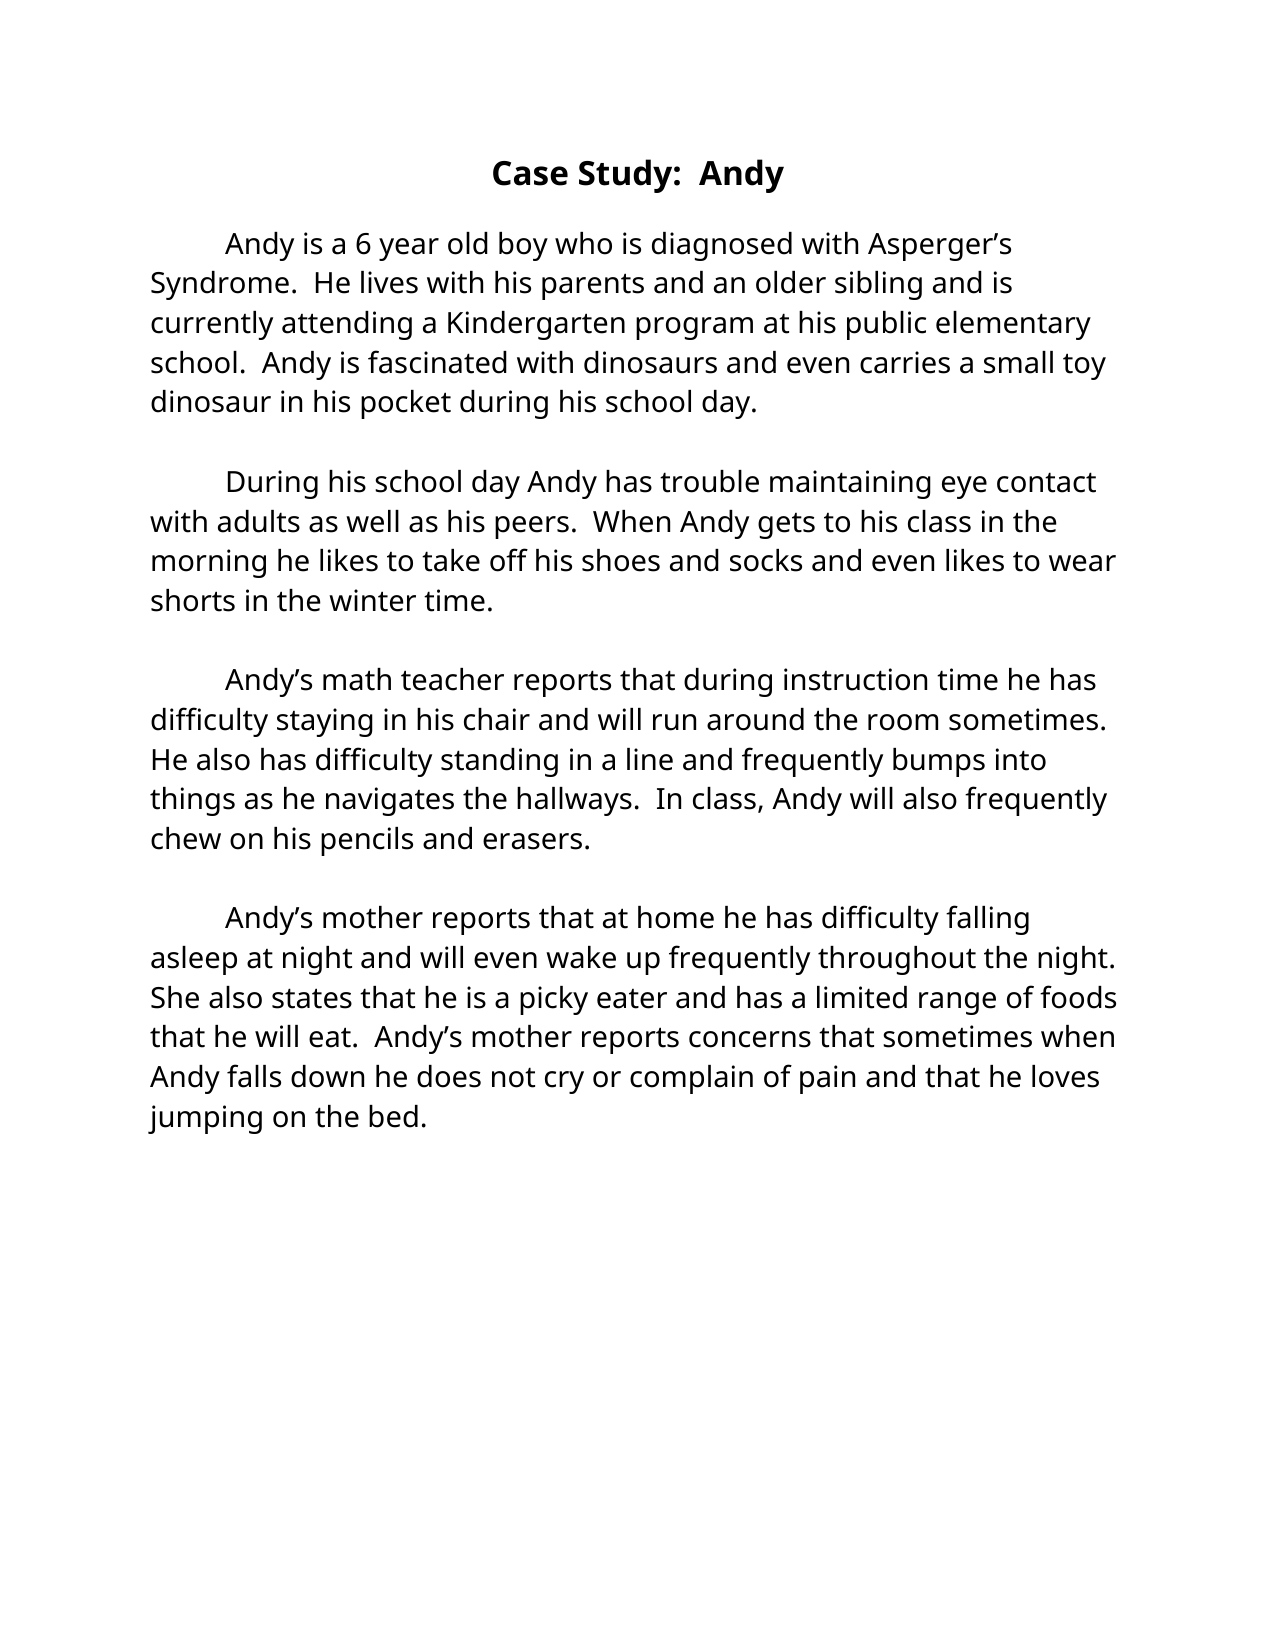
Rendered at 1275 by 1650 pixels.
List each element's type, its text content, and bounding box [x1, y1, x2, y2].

text Case Study: Andy [150, 150, 1125, 195]
text Andy’s mother reports that at home he has difficulty falling asleep at night and will even wake up frequently throughout the night. She also states that he is a picky eater and has a limited range of foods that he will eat. Andy’s mother reports concerns that sometimes when Andy falls down he does not cry or complain of pain and that he loves jumping on the bed. [150, 898, 1125, 1136]
text Andy is a 6 year old boy who is diagnosed with Asperger’s Syndrome. He lives with his parents and an older sibling and is currently attending a Kindergarten program at his public elementary school. Andy is fascinated with dinosaurs and even carries a small toy dinosaur in his pocket during his school day. [150, 223, 1125, 421]
text During his school day Andy has trouble maintaining eye contact with adults as well as his peers. When Andy gets to his class in the morning he likes to take off his shoes and socks and even likes to wear shorts in the winter time. [150, 461, 1125, 620]
text Andy’s math teacher reports that during instruction time he has difficulty staying in his chair and will run around the room sometimes. He also has difficulty standing in a line and frequently bumps into things as he navigates the hallways. In class, Andy will also frequently chew on his pencils and erasers. [150, 659, 1125, 858]
